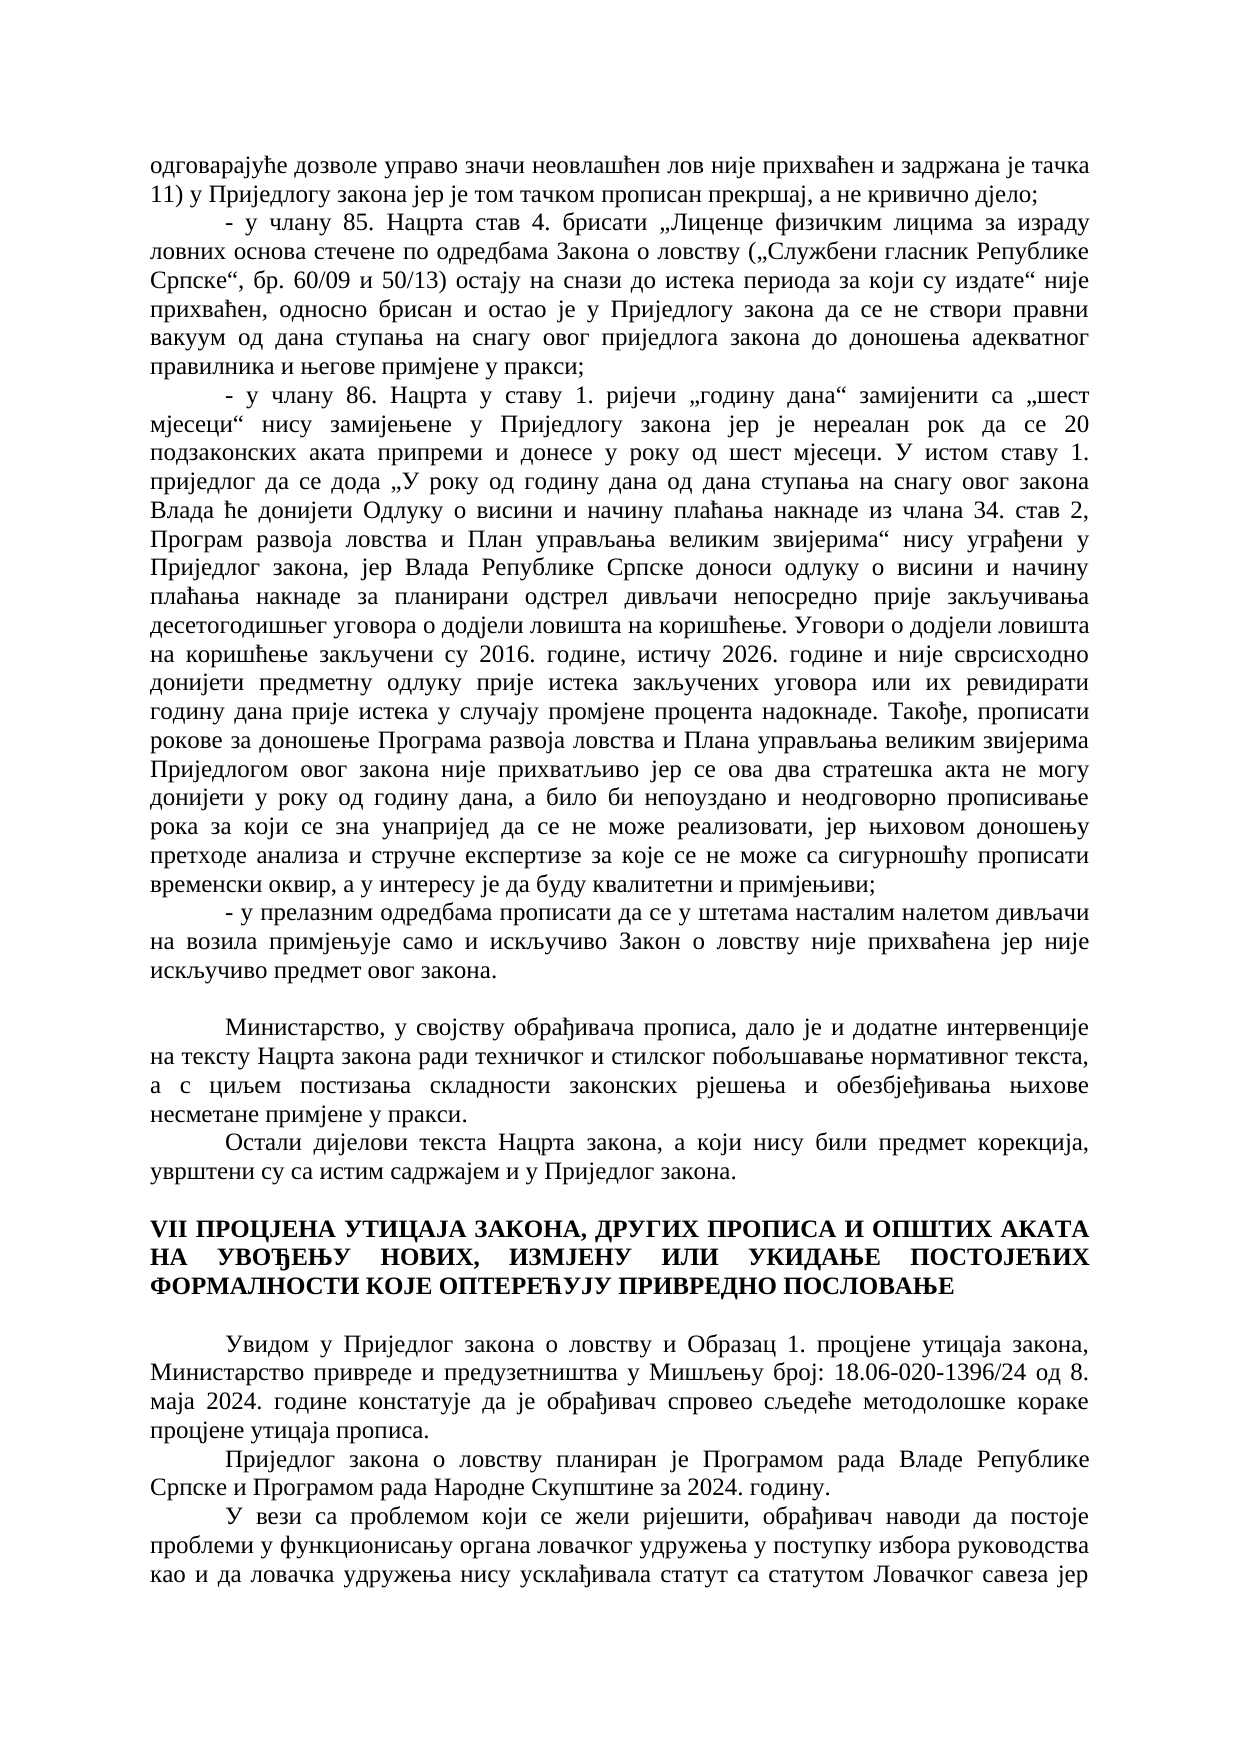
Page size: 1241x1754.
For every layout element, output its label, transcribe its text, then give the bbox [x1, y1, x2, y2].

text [150, 1501, 1090, 1587]
text Министарство, у својству обрађивача прописа, дало је и додатне интервенције на тексту Нацрта закона ради техничког и стилског побољшавање нормативног текста, а с циљем постизања складности законских рјешења и обезбјеђивања њихове несметане примјене у пракси. [150, 1012, 1090, 1127]
text - у члану 86. Нацрта у ставу 1. ријечи „годину дана“ замијенити са „шест мјесеци“ нису замијењене у Приједлогу закона јер је нереалан рок да се 20 подзаконских аката припреми и донесе у року од шест мјесеци. У истом ставу 1. приједлог да се дода „У року од годину дана од дана ступања на снагу овог закона Влада ће донијети Одлуку о висини и начину плаћања накнаде из члана 34. став 2, Програм развоја ловства и План управљања великим звијерима“ нису уграђени у Приједлог закона, јер Влада Републике Српске доноси одлуку о висини и начину плаћања накнаде за планирани одстрел дивљачи непосредно прије закључивања десетогодишњег уговора о додјели ловишта на коришћење. Уговори о додјели ловишта на коришћење закључени су 2016. године, истичу 2026. године и није сврсисходно донијети предметну одлуку прије истека закључених уговора или их ревидирати годину дана прије истека у случају промјене процента надокнаде. Такође, прописати рокове за доношење Програма развоја ловства и Плана управљања великим звијерима Приједлогом овог закона није прихватљиво јер се ова два стратешка акта не могу донијети у року од годину дана, а било би непоуздано и неодговорно прописивање рока за који се зна унапријед да се не може реализовати, јер њиховом доношењу претходе анализа и стручне експертизе за које се не може са сигурношћу прописати временски оквир, а у интересу је да буду квалитетни и примјењиви; [150, 380, 1090, 897]
text - у прелазним одредбама прописати да се у штетама насталим налетом дивљачи на возила примјењује само и искључиво Закон о ловству није прихваћена јер није искључиво предмет овог закона. [150, 897, 1090, 984]
text - у члану 85. Нацрта став 4. брисати „Лиценце физичким лицима за израду ловних основа стечене по одредбама Закона о ловству („Службени гласник Републике Српске“, бр. 60/09 и 50/13) остају на снази до истека периода за који су издате“ није прихваћен, односно брисан и остао је у Приједлогу закона да се не створи правни вакуум од дана ступања на снагу овог приједлога закона до доношења адекватног правилника и његове примјене у пракси; [150, 207, 1090, 380]
text Увидом у Приједлог закона о ловству и Образац 1. процјене утицаја закона, Министарство привреде и предузетништва у Мишљењу број: 18.06-020-1396/24 од 8. маја 2024. године констатује да је обрађивач спровео сљедеће методолошке кораке процјене утицаја прописа. [150, 1329, 1090, 1444]
text Остали дијелови текста Нацрта закона, а који нису били предмет корекција, уврштени су са истим садржајем и у Приједлог закона. [150, 1127, 1090, 1185]
text Приједлог закона о ловству планиран је Програмом рада Владе Републике Српске и Програмом рада Народне Скупштине за 2024. годину. [150, 1444, 1090, 1501]
text VII ПРОЦЈЕНА УТИЦАЈА ЗАКОНА, ДРУГИХ ПРОПИСА И ОПШТИХ АКАТА НА УВОЂЕЊУ НОВИХ, ИЗМЈЕНУ ИЛИ УКИДАЊЕ ПОСТОЈЕЋИХ ФОРМАЛНОСТИ КОЈЕ ОПТЕРЕЋУЈУ ПРИВРЕДНО ПОСЛОВАЊЕ [150, 1214, 1090, 1300]
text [150, 150, 1090, 207]
